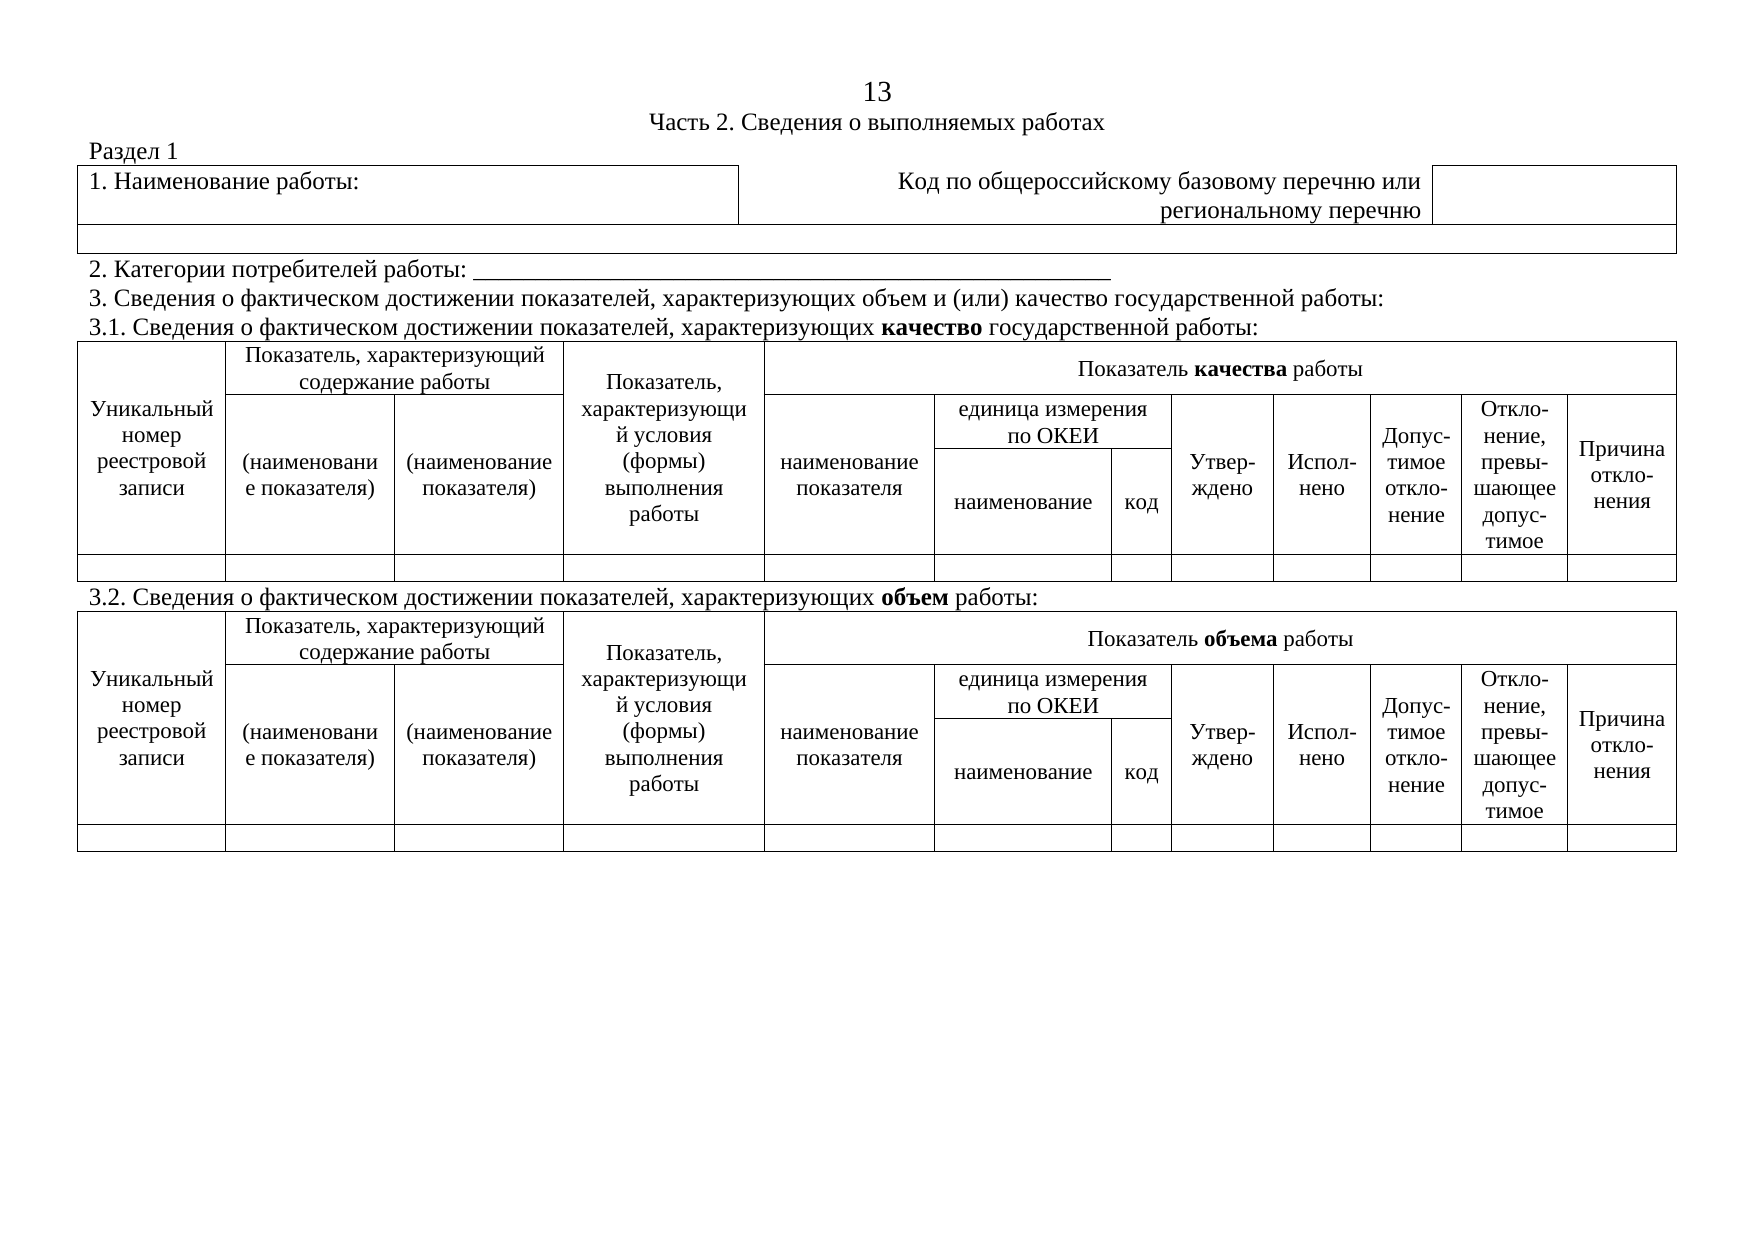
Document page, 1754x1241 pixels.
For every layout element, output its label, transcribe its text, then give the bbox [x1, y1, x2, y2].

table_cell код [1112, 719, 1171, 823]
table_cell [1371, 555, 1461, 581]
text 3.2. Сведения о фактическом достижении показателей, характеризующих объем работы: [89, 582, 1665, 611]
table_header Показатель, характеризующий содержание работы [226, 342, 563, 394]
table_cell Испол-нено [1274, 665, 1370, 823]
table_cell (наименование показателя) [226, 395, 394, 553]
table_cell Испол-нено [1274, 395, 1370, 553]
table_cell [935, 555, 1111, 581]
table_cell наименование [935, 719, 1111, 823]
table_cell [765, 555, 934, 581]
table_header Уникальный номер реестровой записи [78, 612, 225, 823]
table_cell наименование показателя [765, 665, 934, 823]
table_header Уникальный номер реестровой записи [78, 342, 225, 553]
table_cell [78, 825, 225, 851]
table_cell [564, 825, 764, 851]
text 3. Сведения о фактическом достижении показателей, характеризующих объем и (или) качество государственной работы: [89, 283, 1665, 312]
table_cell наименование показателя [765, 395, 934, 553]
table_header Показатель объема работы [765, 612, 1676, 664]
table_cell единица измерения по ОКЕИ [935, 395, 1171, 448]
table_header Показатель качества работы [765, 342, 1676, 394]
table_header [1433, 166, 1676, 223]
table_cell единица измерения по ОКЕИ [935, 665, 1171, 718]
table_cell Утвер-ждено [1172, 395, 1273, 553]
table_cell [1462, 555, 1567, 581]
table_cell (наименование показателя) [395, 395, 563, 553]
table_cell [226, 555, 394, 581]
table_cell [226, 825, 394, 851]
table_cell [78, 225, 1676, 253]
table_cell [1112, 825, 1171, 851]
table_cell (наименование показателя) [395, 665, 563, 823]
table_cell [78, 555, 225, 581]
table_cell [564, 555, 764, 581]
table_header Показатель, характеризующий содержание работы [226, 612, 563, 664]
text Часть 2. Сведения о выполняемых работах [89, 107, 1665, 136]
table_cell Утвер-ждено [1172, 665, 1273, 823]
table_cell [1112, 555, 1171, 581]
table_cell [1371, 825, 1461, 851]
text 3.1. Сведения о фактическом достижении показателей, характеризующих качество государственной работы: [89, 312, 1665, 341]
table_cell [1462, 825, 1567, 851]
table_cell [1172, 825, 1273, 851]
table_cell (наименование показателя) [226, 665, 394, 823]
table_cell [395, 555, 563, 581]
table_cell Откло-нение, превы-шающее допус-тимое [1462, 665, 1567, 823]
table_cell [935, 825, 1111, 851]
table_header Показатель, характеризующий условия (формы) выполнения работы [564, 612, 764, 823]
table_header Код по общероссийскому базовому перечню или региональному перечню [739, 165, 1432, 223]
table_cell [1172, 555, 1273, 581]
table_cell [1274, 825, 1370, 851]
table_header Показатель, характеризующий условия (формы) выполнения работы [564, 342, 764, 553]
table_header 1. Наименование работы: [78, 166, 738, 223]
table_cell Допус-тимое откло-нение [1371, 395, 1461, 553]
table_cell [1274, 555, 1370, 581]
table_cell Причина откло-нения [1568, 665, 1676, 823]
table_cell [1568, 825, 1676, 851]
table_cell наименование [935, 449, 1111, 553]
text 2. Категории потребителей работы: ___________________________________________________ [89, 254, 1665, 283]
table_cell Допус-тимое откло-нение [1371, 665, 1461, 823]
table_cell Откло-нение, превы-шающее допус-тимое [1462, 395, 1567, 553]
text Раздел 1 [89, 136, 1665, 165]
table_cell код [1112, 449, 1171, 553]
table_cell [395, 825, 563, 851]
table_cell Причина откло-нения [1568, 395, 1676, 553]
table_cell [1568, 555, 1676, 581]
table_cell [765, 825, 934, 851]
